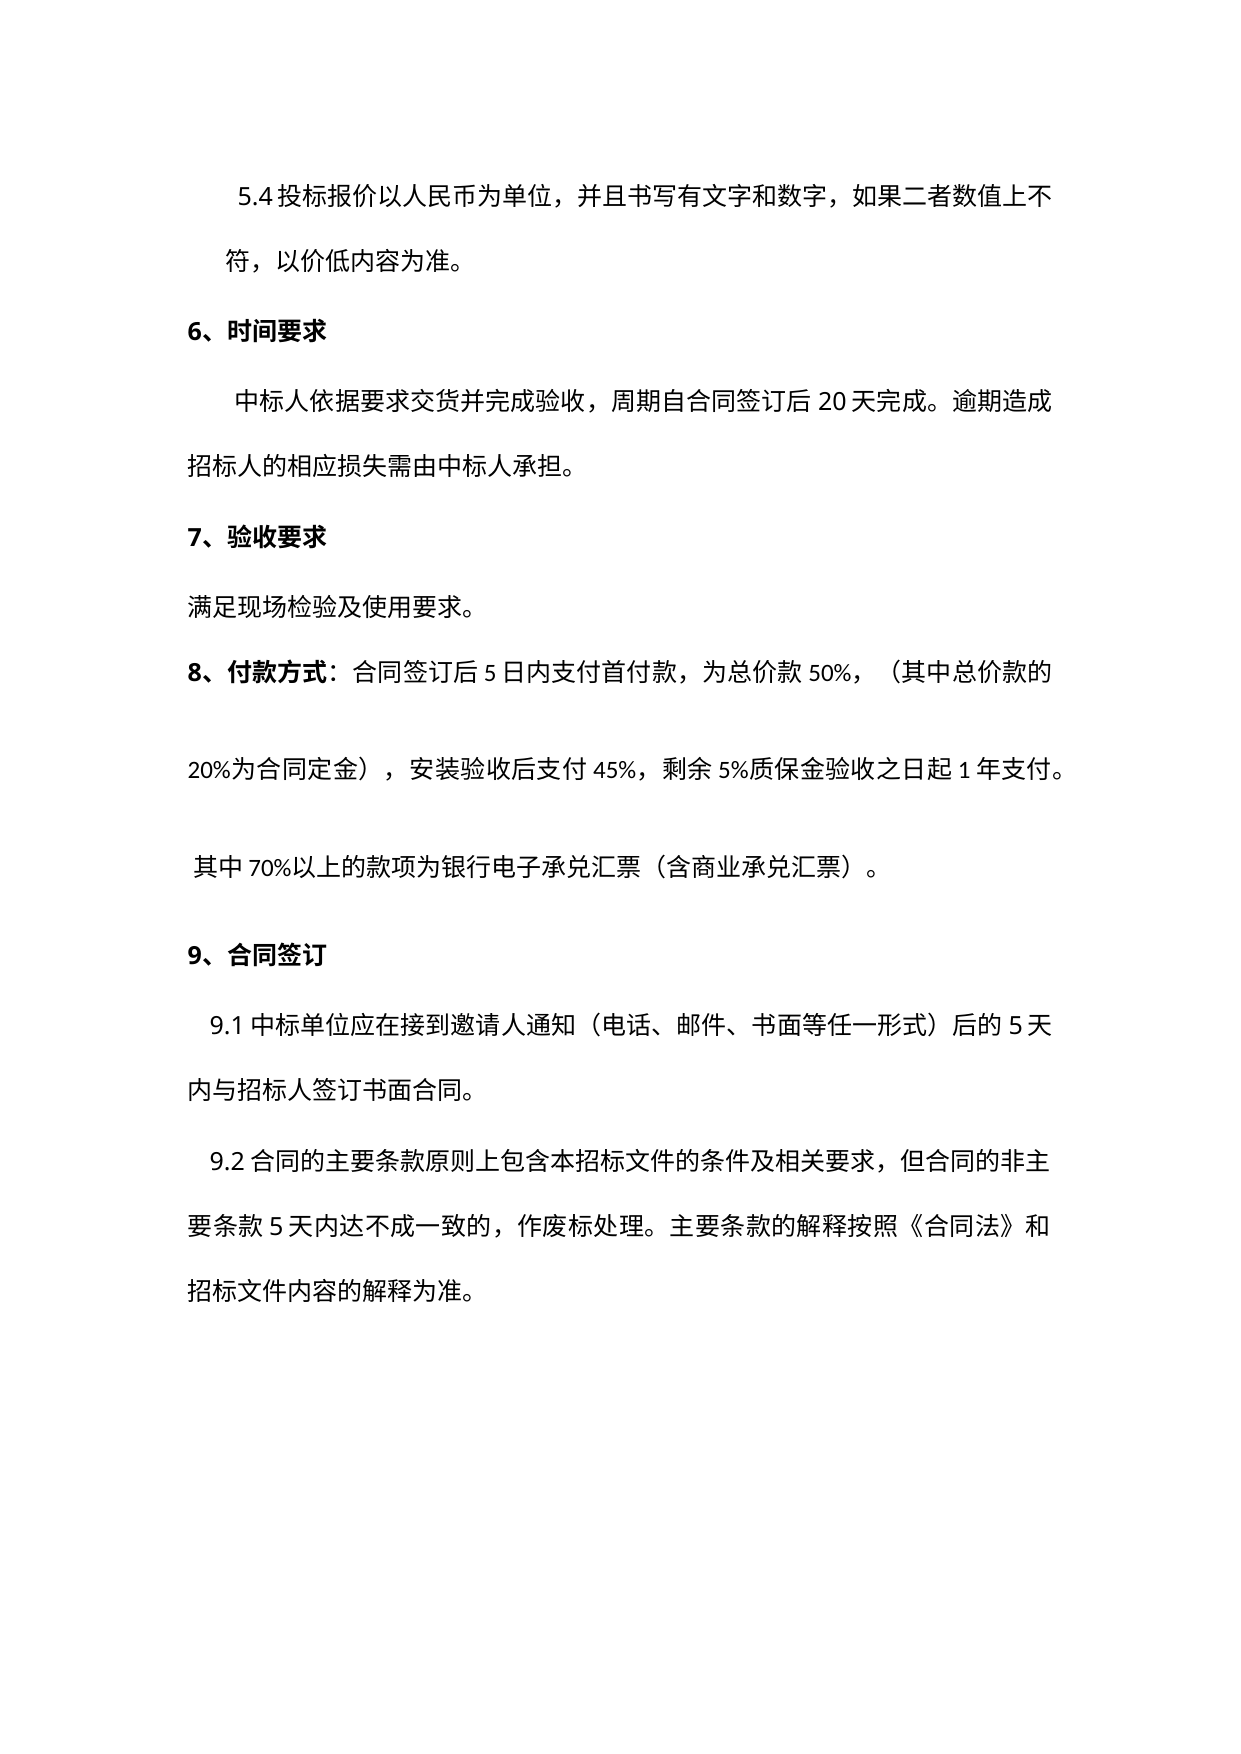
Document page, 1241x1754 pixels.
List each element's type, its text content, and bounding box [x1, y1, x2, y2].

text 中标人依据要求交货并完成验收，周期自合同签订后20天完成。逾期造成招标人的相应损失需由中标人承担。 [187, 367, 1053, 497]
text 7、验收要求 [187, 503, 1053, 568]
text 6、时间要求 [187, 297, 1053, 362]
text 9、合同签订 [187, 921, 1053, 986]
text 5.4投标报价以人民币为单位，并且书写有文字和数字，如果二者数值上不符，以价低内容为准。 [225, 162, 1053, 292]
text 满足现场检验及使用要求。 [187, 573, 1053, 638]
text 9.1中标单位应在接到邀请人通知（电话、邮件、书面等任一形式）后的5天内与招标人签订书面合同。 [187, 991, 1053, 1121]
text 8、付款方式：合同签订后5日内支付首付款，为总价款50%，（其中总价款的20%为合同定金），安装验收后支付45%，剩余5%质保金验收之日起1年支付。 其中70%以上的款项为银行电子承兑汇票（含商业承兑汇票）。 [187, 638, 1053, 898]
text 9.2合同的主要条款原则上包含本招标文件的条件及相关要求，但合同的非主要条款5天内达不成一致的，作废标处理。主要条款的解释按照《合同法》和招标文件内容的解释为准。 [187, 1127, 1053, 1322]
